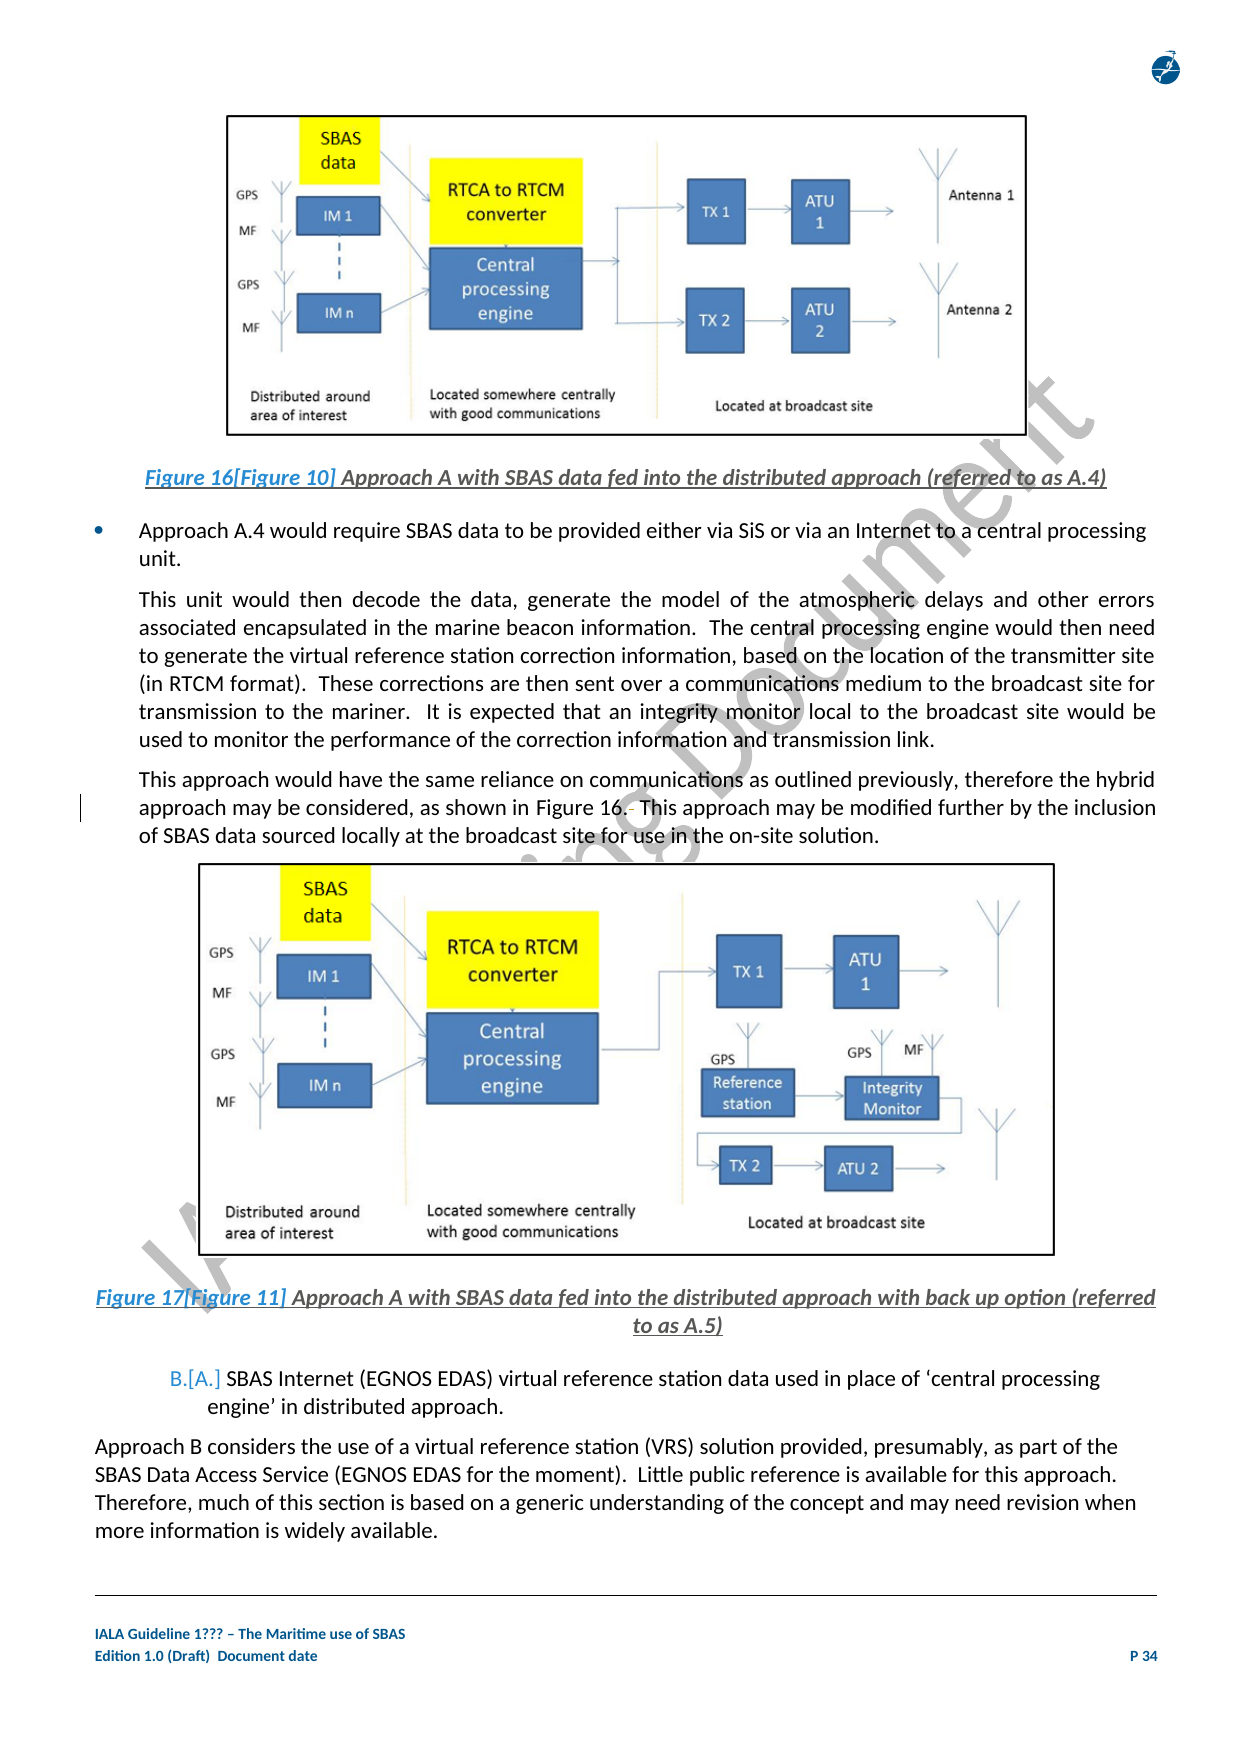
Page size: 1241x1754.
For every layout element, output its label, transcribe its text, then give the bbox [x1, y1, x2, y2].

text This unit would then decode the data, generate the model of the atmospheric delays and other errors associated encapsulated in the marine beacon information. The central processing engine would then need to generate the virtual reference station correction information, based on the location of the transmitter site (in RTCM format). These corrections are then sent over a communications medium to the broadcast site for transmission to the mariner. It is expected that an integrity monitor local to the broadcast site would be used to monitor the performance of the correction information and transmission link. [139, 585, 1157, 753]
text Approach A with SBAS data fed into the distributed approach with back up option (referred to as A.5) [94, 1283, 1157, 1339]
text Approach A with SBAS data fed into the distributed approach (referred to as A.4) [94, 463, 1157, 491]
list SBAS Internet (EGNOS EDAS) virtual reference station data used in place of ‘central processing engine’ in distributed approach. [169, 1364, 1157, 1420]
text Approach B considers the use of a virtual reference station (VRS) solution provided, presumably, as part of the SBAS Data Access Service (EGNOS EDAS for the moment). Little public reference is available for this approach. Therefore, much of this section is based on a generic understanding of the concept and may need revision when more information is widely available. [94, 1432, 1157, 1544]
text Approach A.4 would require SBAS data to be provided either via SiS or via an Internet to a central processing unit. [94, 516, 1157, 572]
picture [223, 113, 1029, 439]
text This approach would have the same reliance on communications as outlined previously, therefore the hybrid approach may be considered, as shown in Figure 16. This approach may be modified further by the inclusion of SBAS data sourced locally at the broadcast site for use in the on-site solution. [139, 766, 1157, 849]
picture [195, 862, 1057, 1258]
picture [1120, 0, 1239, 119]
